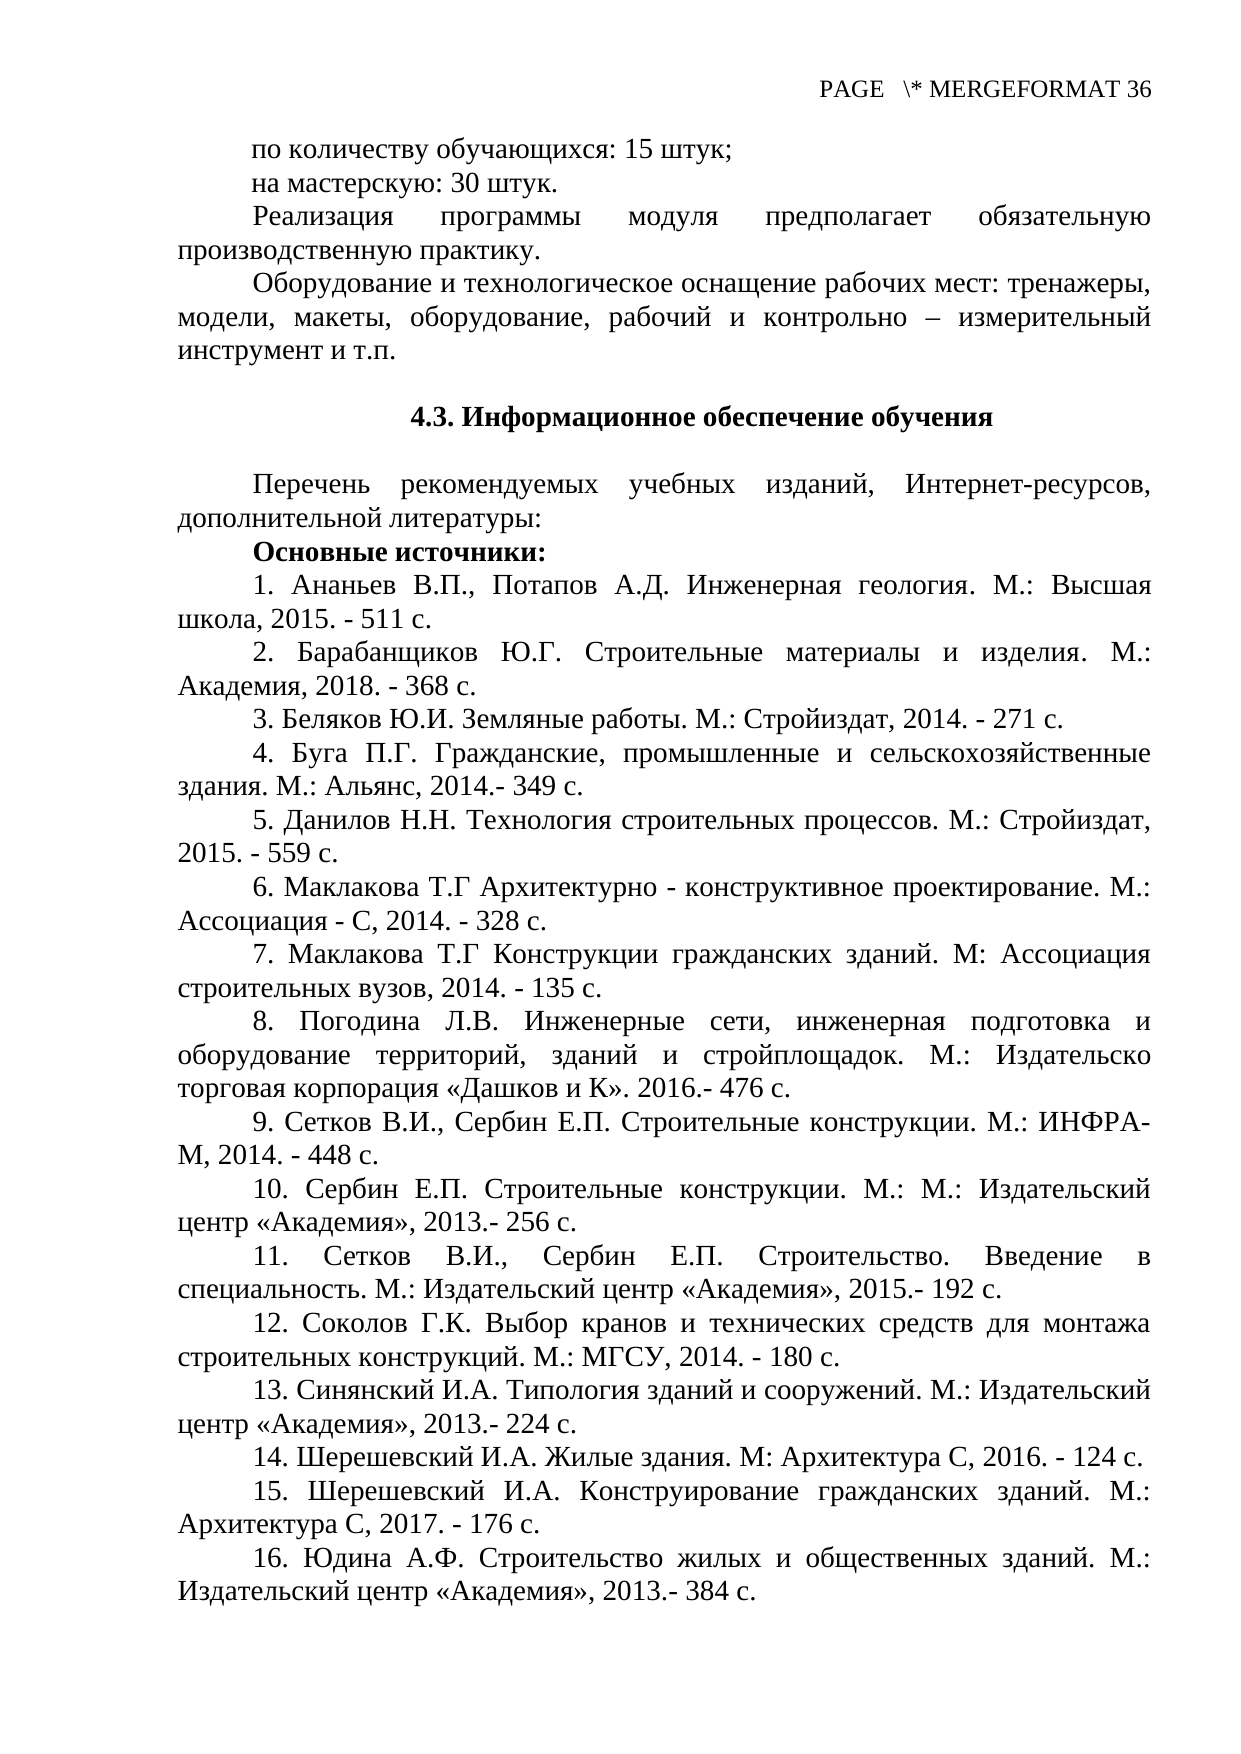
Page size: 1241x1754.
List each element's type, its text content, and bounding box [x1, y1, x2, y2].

text Основные источники: [177, 534, 1152, 567]
text 15. Шерешевский И.А. Конструирование гражданских зданий. М.: Архитектура С, 2017. - 176 с. [177, 1473, 1152, 1540]
text 5. Данилов Н.Н. Технология строительных процессов. М.: Стройиздат, 2015. - 559 с. [177, 802, 1152, 869]
text 6. Маклакова Т.Г Архитектурно - конструктивное проектирование. М.: Ассоциация - С, 2014. - 328 с. [177, 869, 1152, 936]
text 14. Шерешевский И.А. Жилые здания. М: Архитектура С, 2016. - 124 с. [177, 1439, 1152, 1473]
text на мастерскую: 30 штук. [177, 165, 1152, 198]
text 4.3. Информационное обеспечение обучения [177, 399, 1152, 433]
text 3. Беляков Ю.И. Земляные работы. М.: Стройиздат, 2014. - 271 с. [177, 701, 1152, 735]
text 9. Сетков В.И., Сербин Е.П. Строительные конструкции. М.: ИНФРА- М, 2014. - 448 с. [177, 1104, 1152, 1171]
text 4. Буга П.Г. Гражданские, промышленные и сельскохозяйственные здания. М.: Альянс, 2014.- 349 с. [177, 735, 1152, 802]
text 16. Юдина А.Ф. Строительство жилых и общественных зданий. М.: Издательский центр «Академия», 2013.- 384 с. [177, 1540, 1152, 1607]
text 1. Ананьев В.П., Потапов А.Д. Инженерная геология. М.: Высшая школа, 2015. - 511 с. [177, 567, 1152, 634]
text Реализация программы модуля предполагает обязательную производственную практику. [177, 198, 1152, 265]
text 11. Сетков В.И., Сербин Е.П. Строительство. Введение в специальность. М.: Издательский центр «Академия», 2015.- 192 с. [177, 1238, 1152, 1305]
text 2. Барабанщиков Ю.Г. Строительные материалы и изделия. М.: Академия, 2018. - 368 с. [177, 634, 1152, 701]
text 10. Сербин Е.П. Строительные конструкции. М.: М.: Издательский центр «Академия», 2013.- 256 с. [177, 1171, 1152, 1238]
text Перечень рекомендуемых учебных изданий, Интернет-ресурсов, дополнительной литературы: [177, 467, 1152, 534]
text 8. Погодина Л.В. Инженерные сети, инженерная подготовка и оборудование территорий, зданий и стройплощадок. М.: Издательско торговая корпорация «Дашков и К». 2016.- 476 с. [177, 1003, 1152, 1104]
text 7. Маклакова Т.Г Конструкции гражданских зданий. М: Ассоциация строительных вузов, 2014. - 135 с. [177, 936, 1152, 1003]
text 12. Соколов Г.К. Выбор кранов и технических средств для монтажа строительных конструкций. М.: МГСУ, 2014. - 180 с. [177, 1305, 1152, 1372]
text Оборудование и технологическое оснащение рабочих мест: тренажеры, модели, макеты, оборудование, рабочий и контрольно – измерительный инструмент и т.п. [177, 265, 1152, 366]
text 13. Синянский И.А. Типология зданий и сооружений. М.: Издательский центр «Академия», 2013.- 224 с. [177, 1372, 1152, 1439]
text по количеству обучающихся: 15 штук; [177, 131, 1152, 165]
